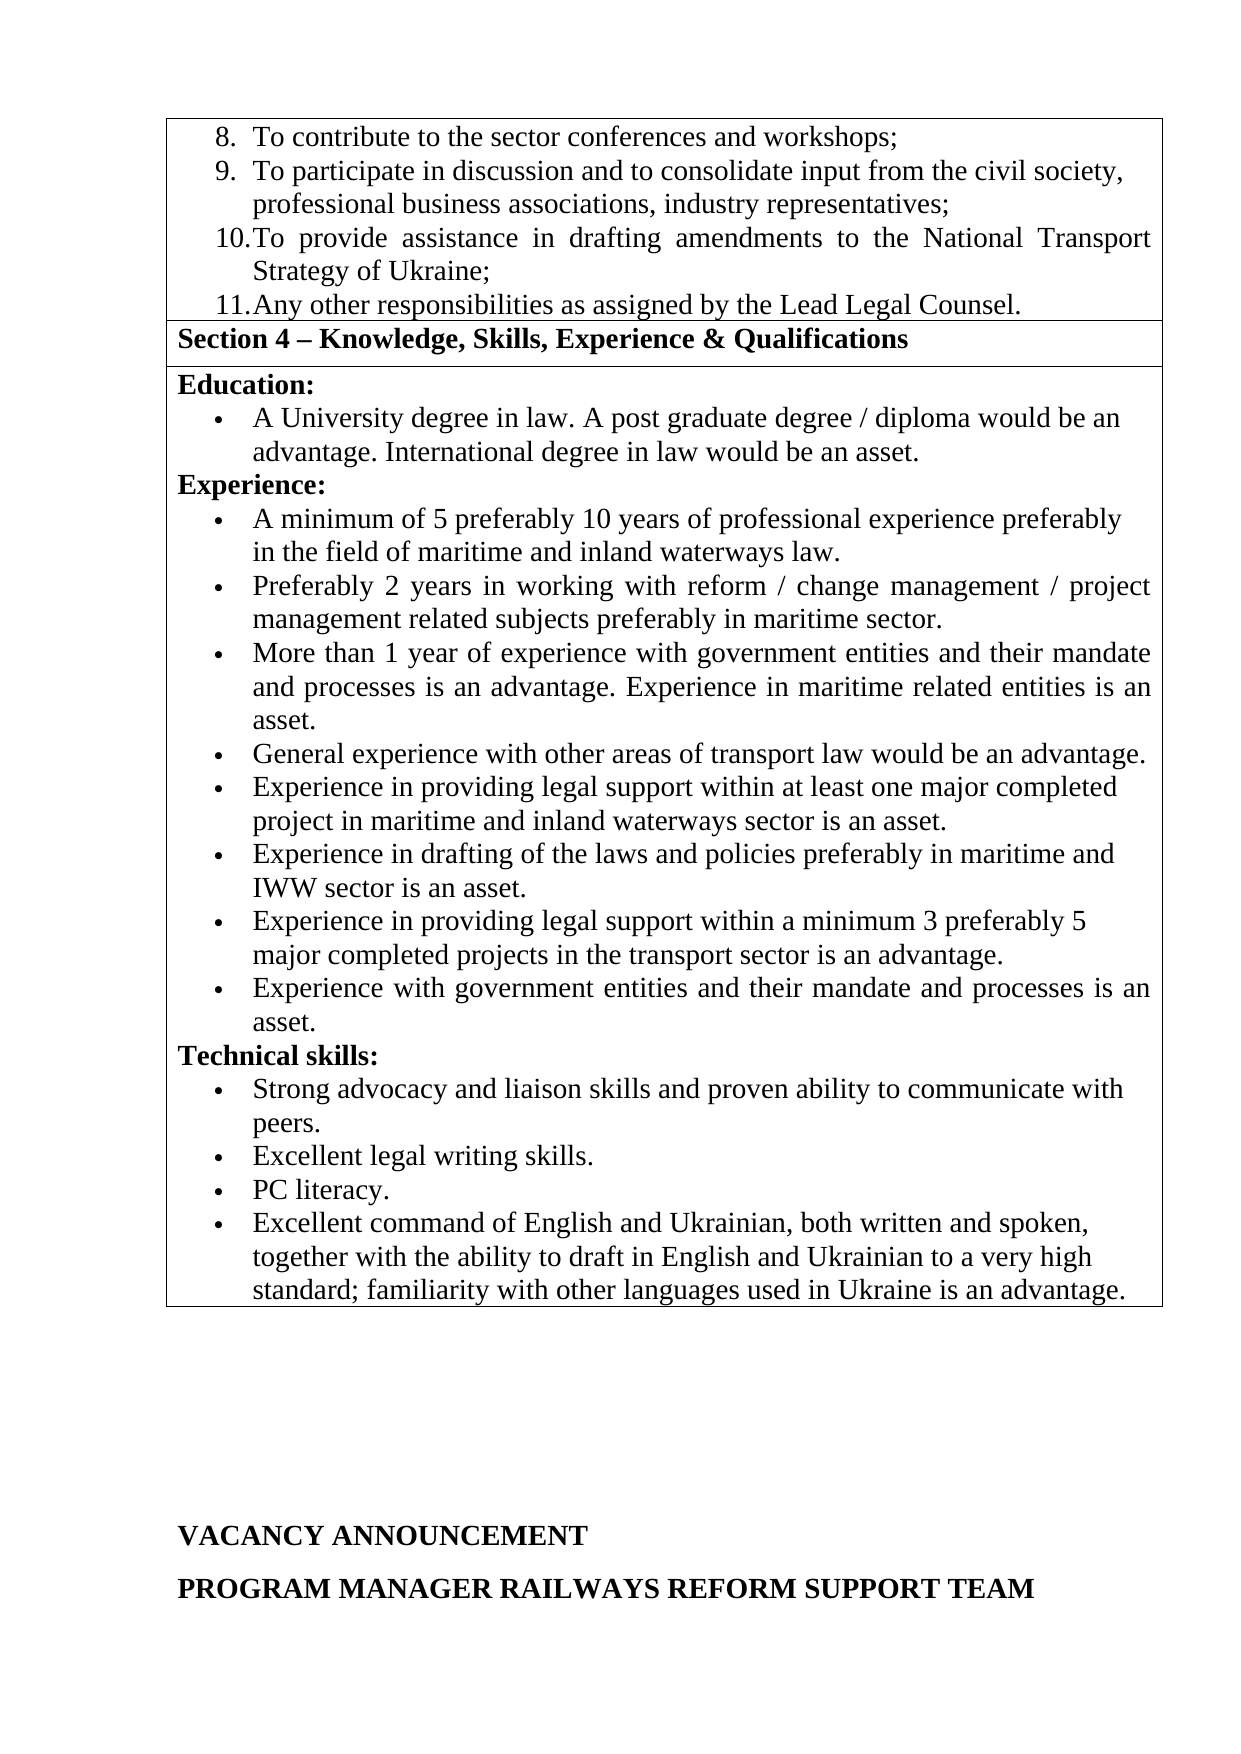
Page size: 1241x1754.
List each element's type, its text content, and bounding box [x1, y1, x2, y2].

table_cell Section 4 – Knowledge, Skills, Experience & Qualifications [167, 321, 1162, 366]
table_cell Education: A University degree in law. A post graduate degree / diploma would be an advantage. International degree in law would be an asset. Experience: A minimum of 5 preferably 10 years of professional experience preferably in the field of maritime and inland waterways law. Preferably 2 years in working with reform / change management / project management related subjects preferably in maritime sector. More than 1 year of experience with government entities and their mandate and processes is an advantage. Experience in maritime related entities is an asset. General experience with other areas of transport law would be an advantage. Experience in providing legal support within at least one major completed project in maritime and inland waterways sector is an asset. Experience in drafting of the laws and policies preferably in maritime and IWW sector is an asset. Experience in providing legal support within a minimum 3 preferably 5 major completed projects in the transport sector is an advantage. Experience with government entities and their mandate and processes is an asset. Technical skills: Strong advocacy and liaison skills and proven ability to communicate with peers. Excellent legal writing skills. PC literacy. Excellent command of English and Ukrainian, both written and spoken, together with the ability to draft in English and Ukrainian to a very high standard; familiarity with other languages used in Ukraine is an advantage. [167, 367, 1162, 1306]
text VACANCY ANNOUNCEMENT [177, 1518, 1152, 1552]
text PROGRAM MANAGER RAILWAYS REFORM SUPPORT TEAM [177, 1571, 1152, 1604]
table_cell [167, 119, 1162, 320]
